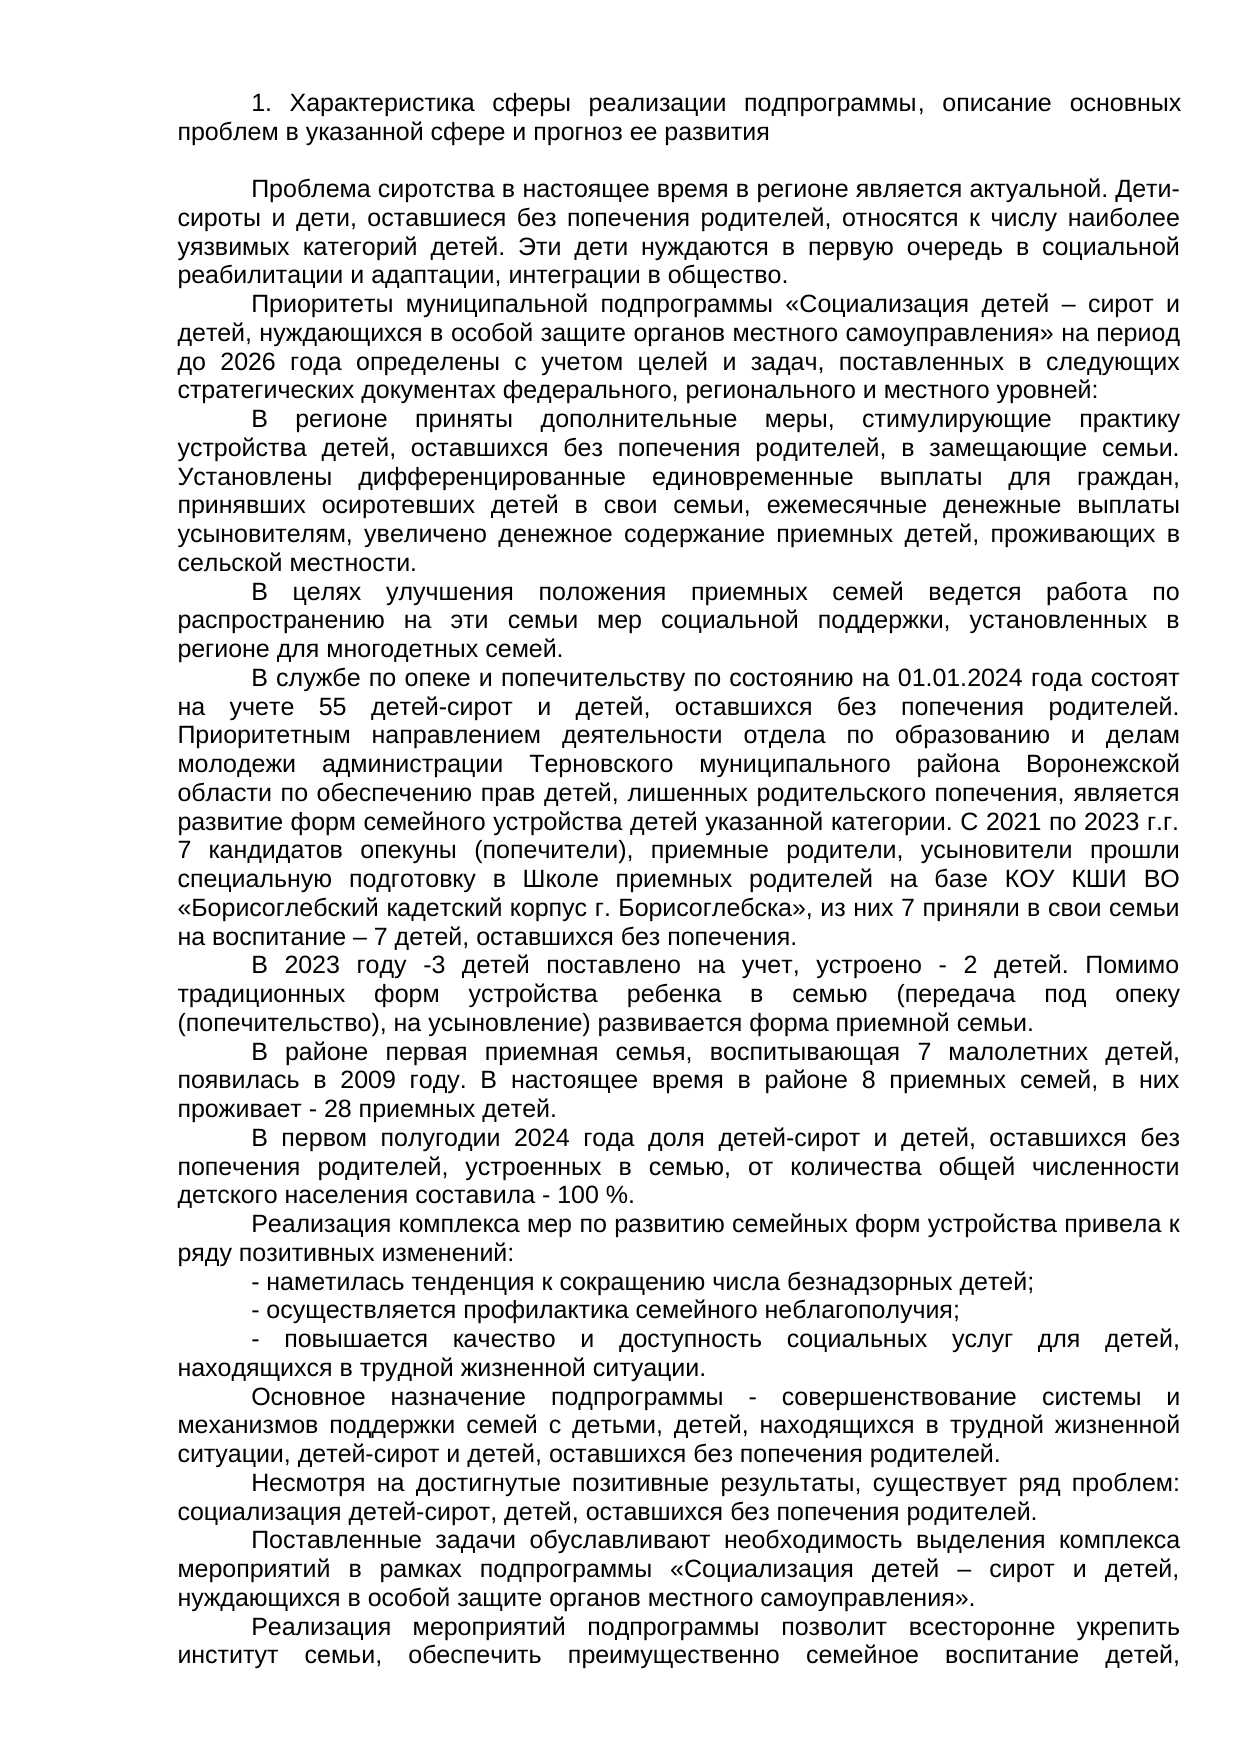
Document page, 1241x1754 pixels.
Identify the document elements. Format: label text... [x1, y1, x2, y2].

text Несмотря на достигнутые позитивные результаты, существует ряд проблем: социализация детей-сирот, детей, оставшихся без попечения родителей. [177, 1468, 1181, 1525]
text В регионе приняты дополнительные меры, стимулирующие практику устройства детей, оставшихся без попечения родителей, в замещающие семьи. Установлены дифференцированные единовременные выплаты для граждан, принявших осиротевших детей в свои семьи, ежемесячные денежные выплаты усыновителям, увеличено денежное содержание приемных детей, проживающих в сельской местности. [177, 404, 1181, 577]
text - повышается качество и доступность социальных услуг для детей, находящихся в трудной жизненной ситуации. [177, 1324, 1181, 1382]
text В районе первая приемная семья, воспитывающая 7 малолетних детей, появилась в 2009 году. В настоящее время в районе 8 приемных семей, в них проживает - 28 приемных детей. [177, 1037, 1181, 1123]
text В 2023 году -3 детей поставлено на учет, устроено - 2 детей. Помимо традиционных форм устройства ребенка в семью (передача под опеку (попечительство), на усыновление) развивается форма приемной семьи. [177, 950, 1181, 1037]
text Основное назначение подпрограммы - совершенствование системы и механизмов поддержки семей с детьми, детей, находящихся в трудной жизненной ситуации, детей-сирот и детей, оставшихся без попечения родителей. [177, 1382, 1181, 1468]
text - наметилась тенденция к сокращению числа безнадзорных детей; [177, 1267, 1181, 1295]
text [177, 1612, 1181, 1669]
text Поставленные задачи обуславливают необходимость выделения комплекса мероприятий в рамках подпрограммы «Социализация детей – сирот и детей, нуждающихся в особой защите органов местного самоуправления». [177, 1525, 1181, 1612]
text В целях улучшения положения приемных семей ведется работа по распространению на эти семьи мер социальной поддержки, установленных в регионе для многодетных семей. [177, 577, 1181, 663]
text - осуществляется профилактика семейного неблагополучия; [177, 1295, 1181, 1324]
text 1. Характеристика сферы реализации подпрограммы, описание основных проблем в указанной сфере и прогноз ее развития [177, 88, 1181, 145]
text В первом полугодии 2024 года доля детей-сирот и детей, оставшихся без попечения родителей, устроенных в семью, от количества общей численности детского населения составила - 100 %. [177, 1123, 1181, 1209]
text В службе по опеке и попечительству по состоянию на 01.01.2024 года состоят на учете 55 детей-сирот и детей, оставшихся без попечения родителей. Приоритетным направлением деятельности отдела по образованию и делам молодежи администрации Терновского муниципального района Воронежской области по обеспечению прав детей, лишенных родительского попечения, является развитие форм семейного устройства детей указанной категории. С 2021 по 2023 г.г. 7 кандидатов опекуны (попечители), приемные родители, усыновители прошли специальную подготовку в Школе приемных родителей на базе КОУ КШИ ВО «Борисоглебский кадетский корпус г. Борисоглебска», из них 7 приняли в свои семьи на воспитание – 7 детей, оставшихся без попечения. [177, 663, 1181, 950]
text Реализация комплекса мер по развитию семейных форм устройства привела к ряду позитивных изменений: [177, 1209, 1181, 1267]
text Проблема сиротства в настоящее время в регионе является актуальной. Дети-сироты и дети, оставшиеся без попечения родителей, относятся к числу наиболее уязвимых категорий детей. Эти дети нуждаются в первую очередь в социальной реабилитации и адаптации, интеграции в общество. [177, 174, 1181, 289]
text Приоритеты муниципальной подпрограммы «Социализация детей – сирот и детей, нуждающихся в особой защите органов местного самоуправления» на период до 2026 года определены с учетом целей и задач, поставленных в следующих стратегических документах федерального, регионального и местного уровней: [177, 289, 1181, 404]
